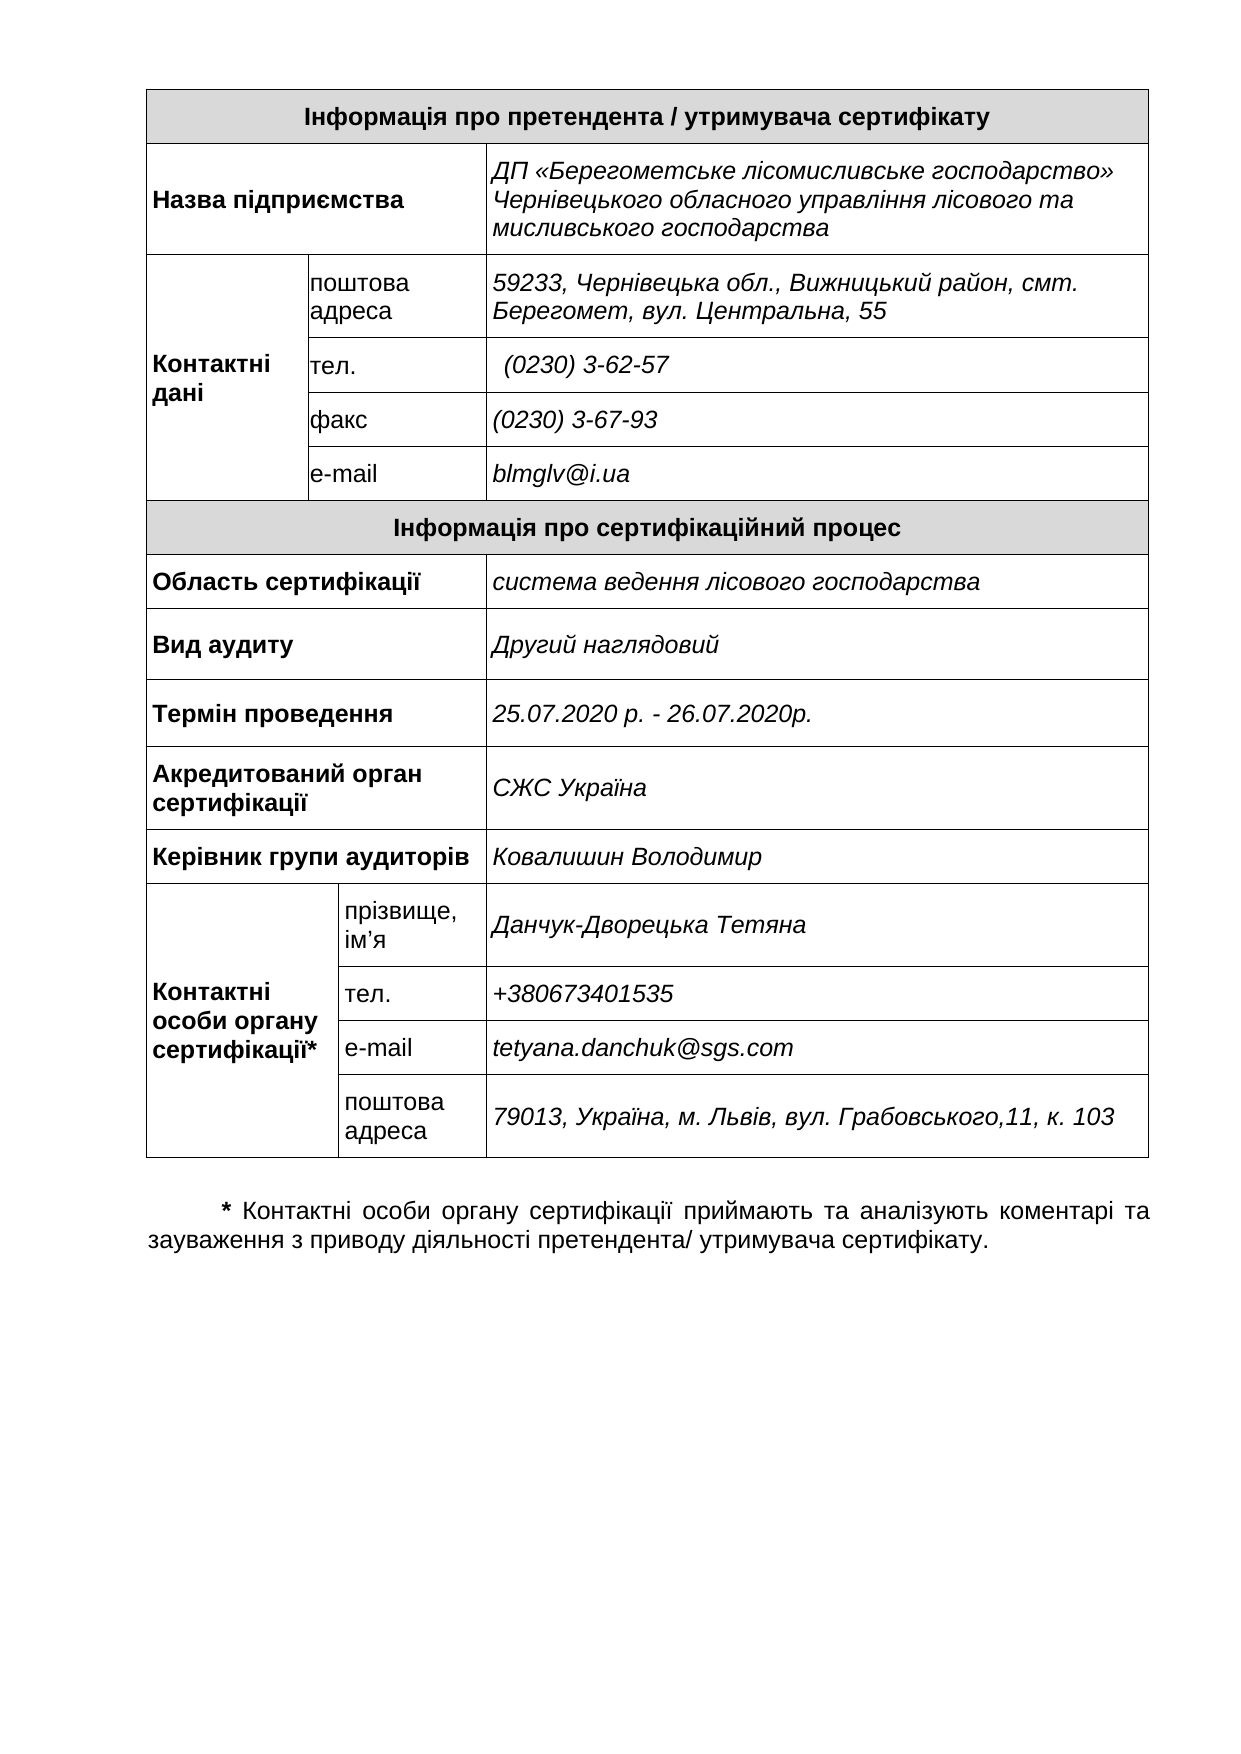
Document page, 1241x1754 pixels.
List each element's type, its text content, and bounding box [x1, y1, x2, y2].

table_cell факс [309, 393, 486, 446]
table_cell e-mail [309, 447, 486, 500]
table_cell Контактні особи органу сертифікації* [147, 884, 338, 1157]
table_cell Контактні дані [147, 255, 308, 500]
table_cell 25.07.2020 р. - 26.07.2020р. [487, 680, 1148, 746]
table_cell Другий наглядовий [487, 609, 1148, 679]
table_cell ДП «Берегометське лісомисливське господарство» Чернівецького обласного управління лісового та мисливського господарства [487, 144, 1148, 254]
table_cell blmglv@i.ua [487, 447, 1148, 500]
table_cell e-mail [339, 1021, 486, 1074]
table_cell 79013, Україна, м. Львів, вул. Грабовського,11, к. 103 [487, 1075, 1148, 1157]
table_cell СЖС Україна [487, 747, 1148, 829]
table_cell Область сертифікації [147, 555, 486, 608]
table_cell тел. [339, 967, 486, 1020]
table_cell Ковалишин Володимир [487, 830, 1148, 883]
table_header Інформація про претендента / утримувача сертифікату [147, 90, 1148, 143]
table_cell Інформація про сертифікаційний процес [147, 501, 1148, 554]
table_cell Термін проведення [147, 680, 486, 746]
table_cell прізвище, ім’я [339, 884, 486, 966]
table_cell 59233, Чернівецька обл., Вижницький район, смт. Берегомет, вул. Центральна, 55 [487, 255, 1148, 337]
table_cell Вид аудиту [147, 609, 486, 679]
table_cell система ведення лісового господарства [487, 555, 1148, 608]
table_cell +380673401535 [487, 967, 1148, 1020]
table_cell [487, 338, 1148, 392]
table_cell поштова адреса [309, 255, 486, 337]
table_cell Керівник групи аудиторів [147, 830, 486, 883]
table_cell тел. [309, 338, 486, 392]
table_cell Акредитований орган сертифікації [147, 747, 486, 829]
table_cell Данчук-Дворецька Тетяна [487, 884, 1148, 966]
table_cell Назва підприємства [147, 144, 486, 254]
text * Контактні особи органу сертифікації приймають та аналізують коментарі та зауваження з приводу діяльності претендента/ утримувача сертифікату. [148, 1196, 1152, 1253]
table_cell поштова адреса [339, 1075, 486, 1157]
table_cell (0230) 3-67-93 [487, 393, 1148, 446]
table_cell tetyana.danchuk@sgs.com [487, 1021, 1148, 1074]
